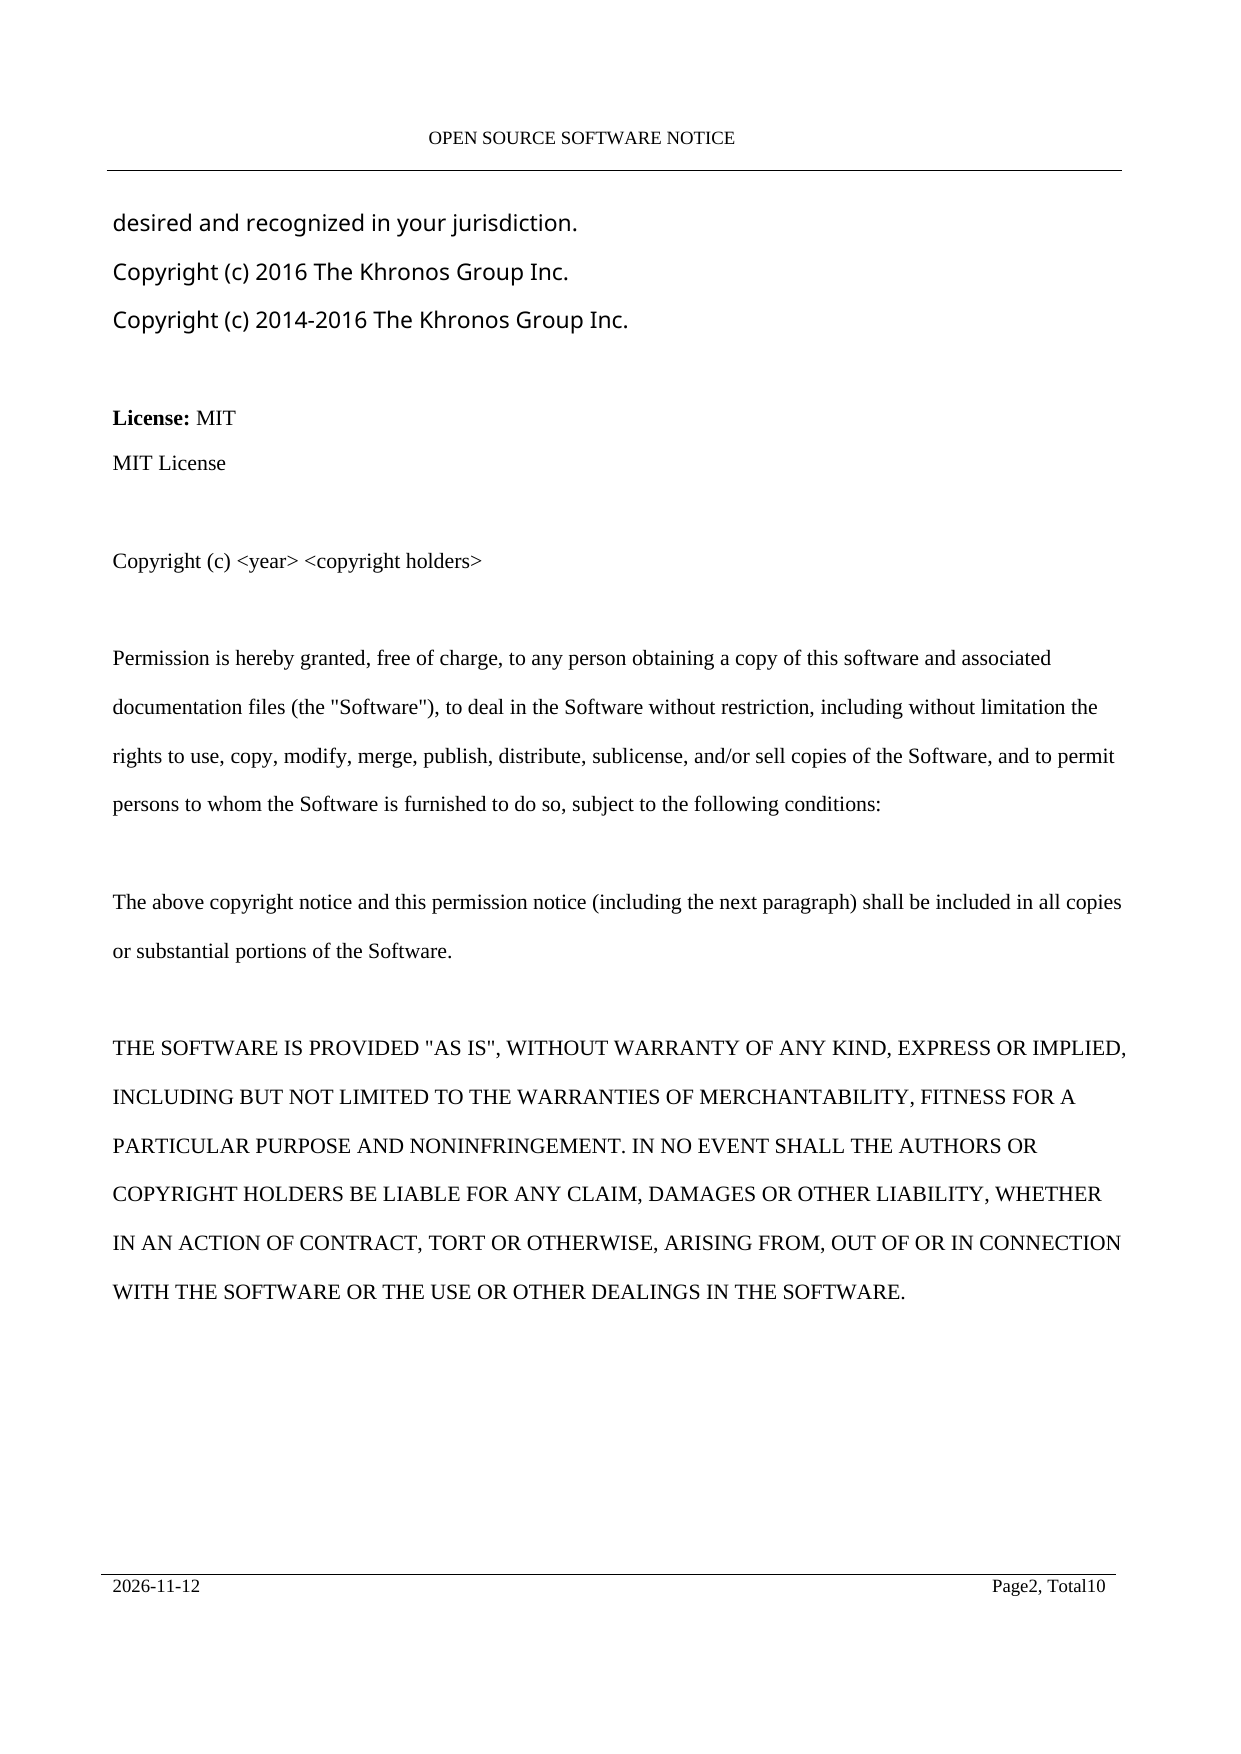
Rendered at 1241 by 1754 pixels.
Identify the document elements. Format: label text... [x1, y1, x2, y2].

text MIT License Copyright (c) <year> <copyright holders> Permission is hereby granted, free of charge, to any person obtaining a copy of this software and associated documentation files (the "Software"), to deal in the Software without restriction, including without limitation the rights to use, copy, modify, merge, publish, distribute, sublicense, and/or sell copies of the Software, and to permit persons to whom the Software is furnished to do so, subject to the following conditions: The above copyright notice and this permission notice (including the next paragraph) shall be included in all copies or substantial portions of the Software. THE SOFTWARE IS PROVIDED "AS IS", WITHOUT WARRANTY OF ANY KIND, EXPRESS OR IMPLIED, INCLUDING BUT NOT LIMITED TO THE WARRANTIES OF MERCHANTABILITY, FITNESS FOR A PARTICULAR PURPOSE AND NONINFRINGEMENT. IN NO EVENT SHALL THE AUTHORS OR COPYRIGHT HOLDERS BE LIABLE FOR ANY CLAIM, DAMAGES OR OTHER LIABILITY, WHETHER IN AN ACTION OF CONTRACT, TORT OR OTHERWISE, ARISING FROM, OUT OF OR IN CONNECTION WITH THE SOFTWARE OR THE USE OR OTHER DEALINGS IN THE SOFTWARE. [112, 446, 1128, 1308]
text License: MIT [112, 401, 1128, 434]
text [112, 206, 1128, 385]
